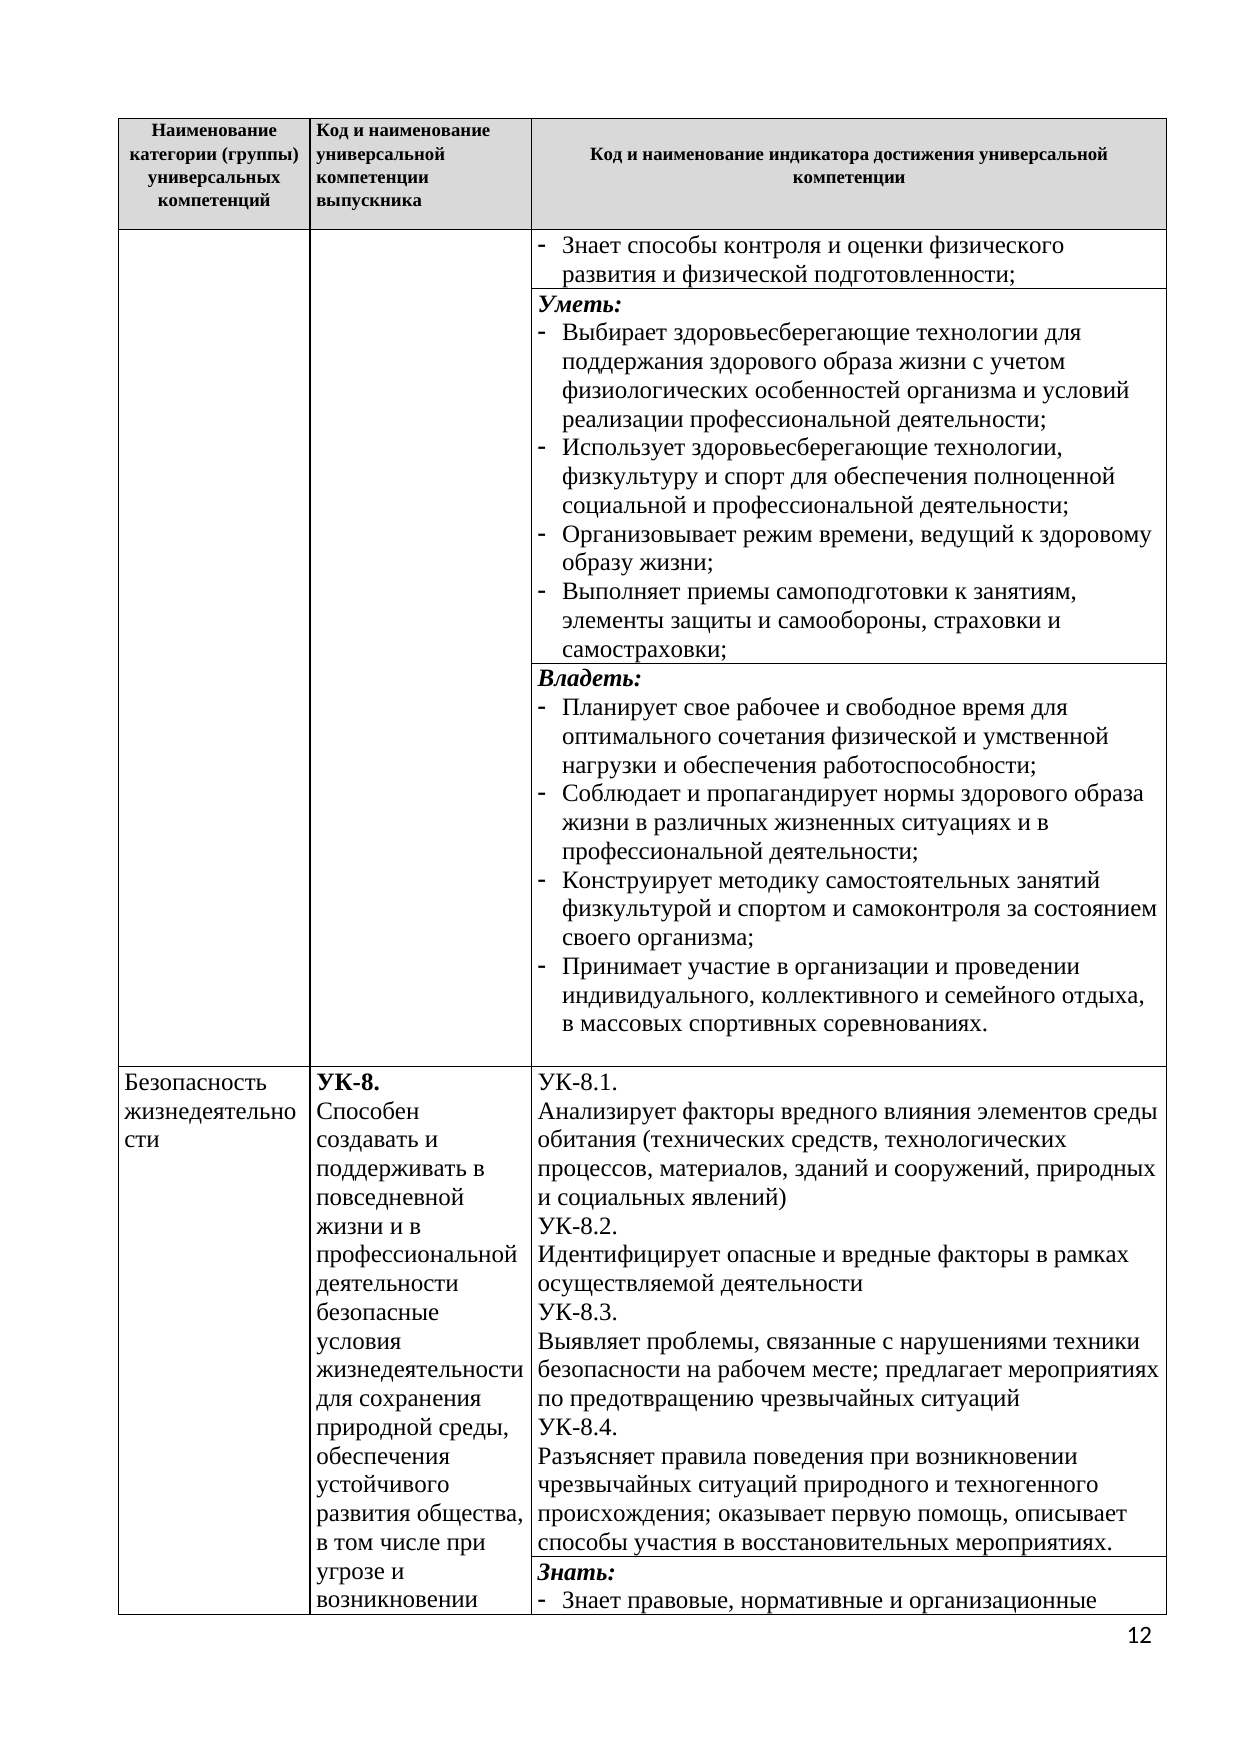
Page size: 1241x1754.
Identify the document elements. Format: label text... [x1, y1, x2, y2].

table_cell Владеть: Планирует свое рабочее и свободное время для оптимального сочетания физической и умственной нагрузки и обеспечения работоспособности; Соблюдает и пропагандирует нормы здорового образа жизни в различных жизненных ситуациях и в профессиональной деятельности; Конструирует методику самостоятельных занятий физкультурой и спортом и самоконтроля за состоянием своего организма; Принимает участие в организации и проведении индивидуального, коллективного и семейного отдыха, в массовых спортивных соревнованиях. [532, 664, 1166, 1066]
table_cell Безопасность жизнедеятельности [119, 1067, 309, 1614]
table_cell Уметь: Выбирает здоровьесберегающие технологии для поддержания здорового образа жизни с учетом физиологических особенностей организма и условий реализации профессиональной деятельности; Использует здоровьесберегающие технологии, физкультуру и спорт для обеспечения полноценной социальной и профессиональной деятельности; Организовывает режим времени, ведущий к здоровому образу жизни; Выполняет приемы самоподготовки к занятиям, элементы защиты и самообороны, страховки и самостраховки; [532, 289, 1166, 662]
table_header Код и наименование индикатора достижения универсальной компетенции [532, 119, 1166, 229]
table_header Код и наименование универсальной компетенции выпускника [311, 119, 531, 229]
table_cell УК-8. Способен создавать и поддерживать в повседневной жизни и в профессиональной деятельности безопасные условия жизнедеятельности для сохранения природной среды, обеспечения устойчивого развития общества, в том числе при угрозе и возникновении чрезвычайных ситуаций и военных конфликтов [311, 1067, 531, 1614]
table_cell УК-8.1. Анализирует факторы вредного влияния элементов среды обитания (технических средств, технологических процессов, материалов, зданий и сооружений, природных и социальных явлений) УК-8.2. Идентифицирует опасные и вредные факторы в рамках осуществляемой деятельности УК-8.3. Выявляет проблемы, связанные с нарушениями техники безопасности на рабочем месте; предлагает мероприятиях по предотвращению чрезвычайных ситуаций УК-8.4. Разъясняет правила поведения при возникновении чрезвычайных ситуаций природного и техногенного происхождения; оказывает первую помощь, описывает способы участия в восстановительных мероприятиях. [532, 1067, 1166, 1556]
table_header Наименование категории (группы) универсальных компетенций [119, 119, 309, 229]
